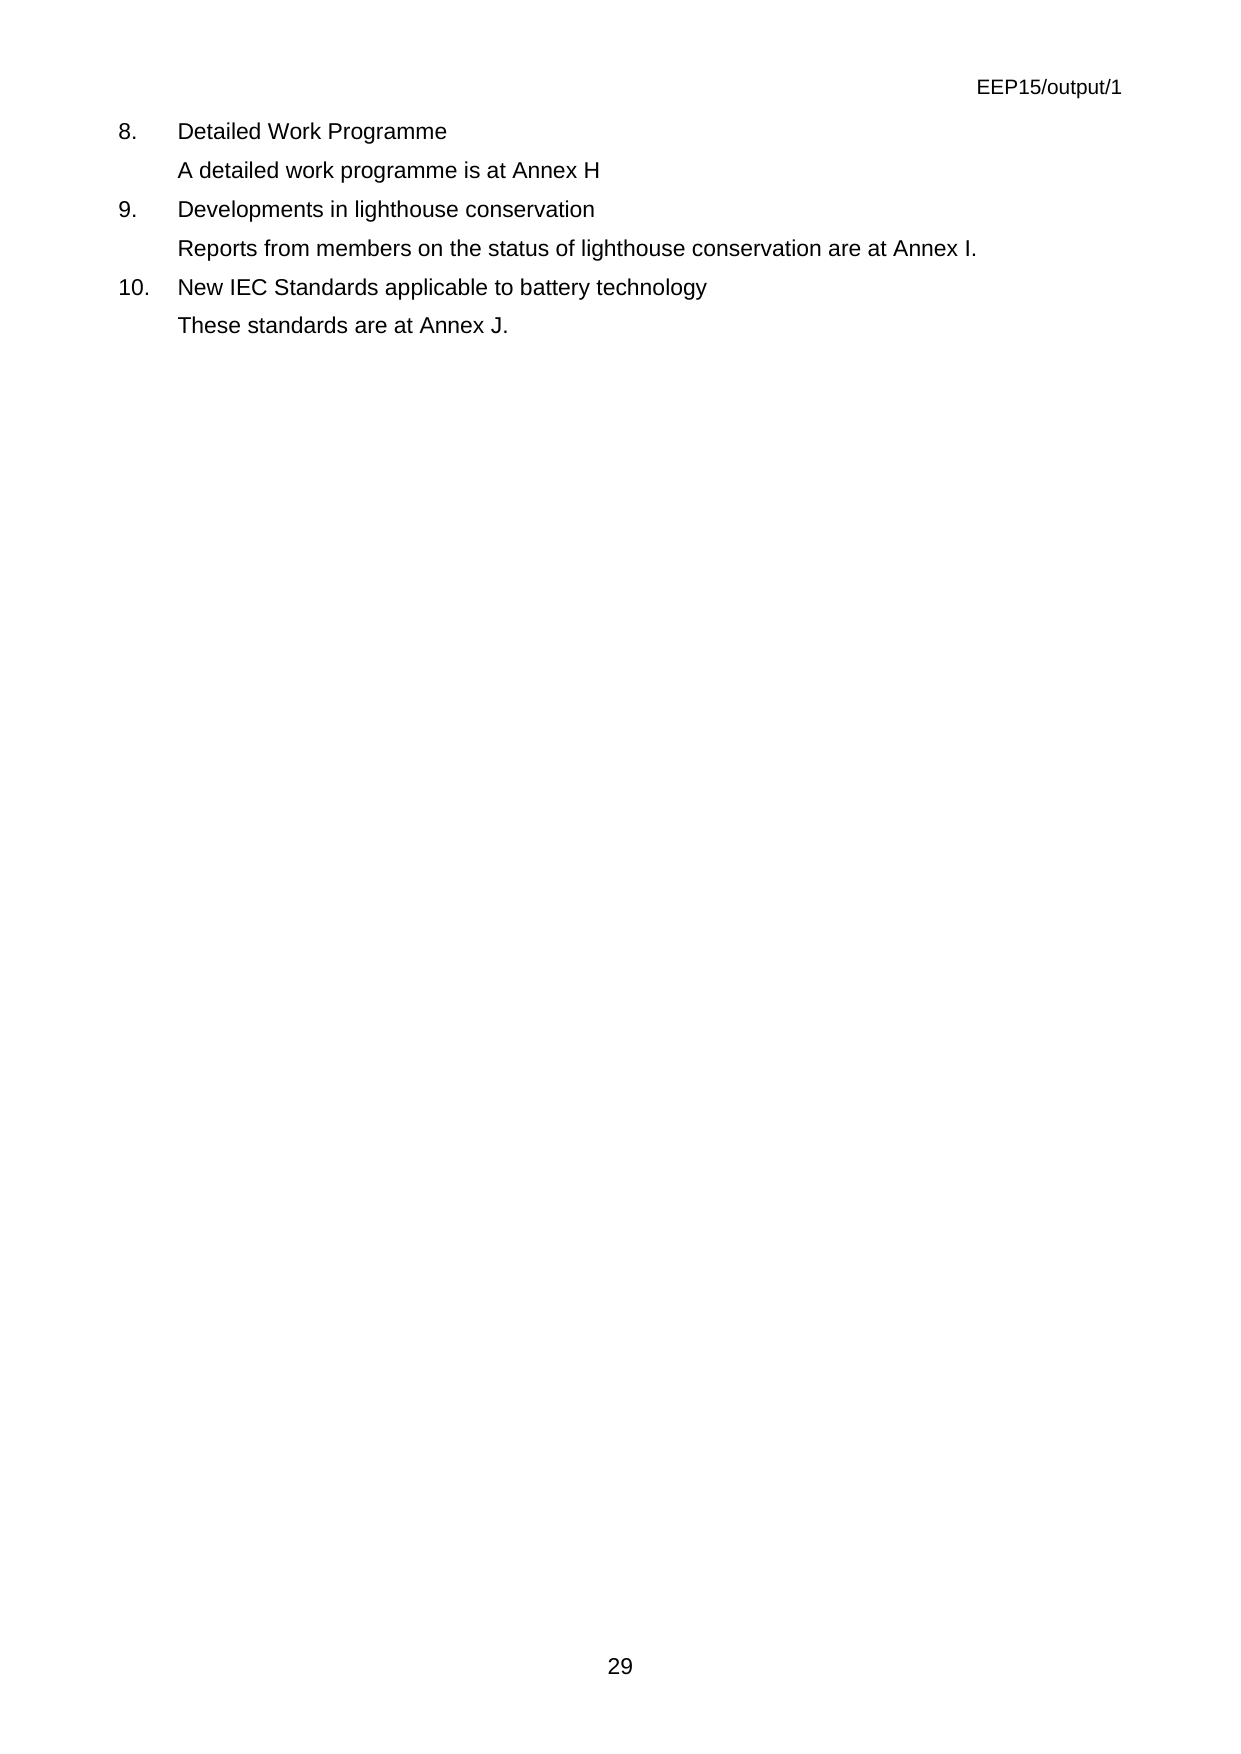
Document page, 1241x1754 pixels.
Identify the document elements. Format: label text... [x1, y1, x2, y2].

list Reports from members on the status of lighthouse conservation are at Annex I. [177, 235, 1122, 261]
list Developments in lighthouse conservation [118, 196, 1122, 222]
list These standards are at Annex J. [177, 312, 1122, 339]
list A detailed work programme is at Annex H [177, 157, 1122, 183]
list New IEC Standards applicable to battery technology [118, 273, 1122, 300]
list Detailed Work Programme [118, 118, 1122, 144]
